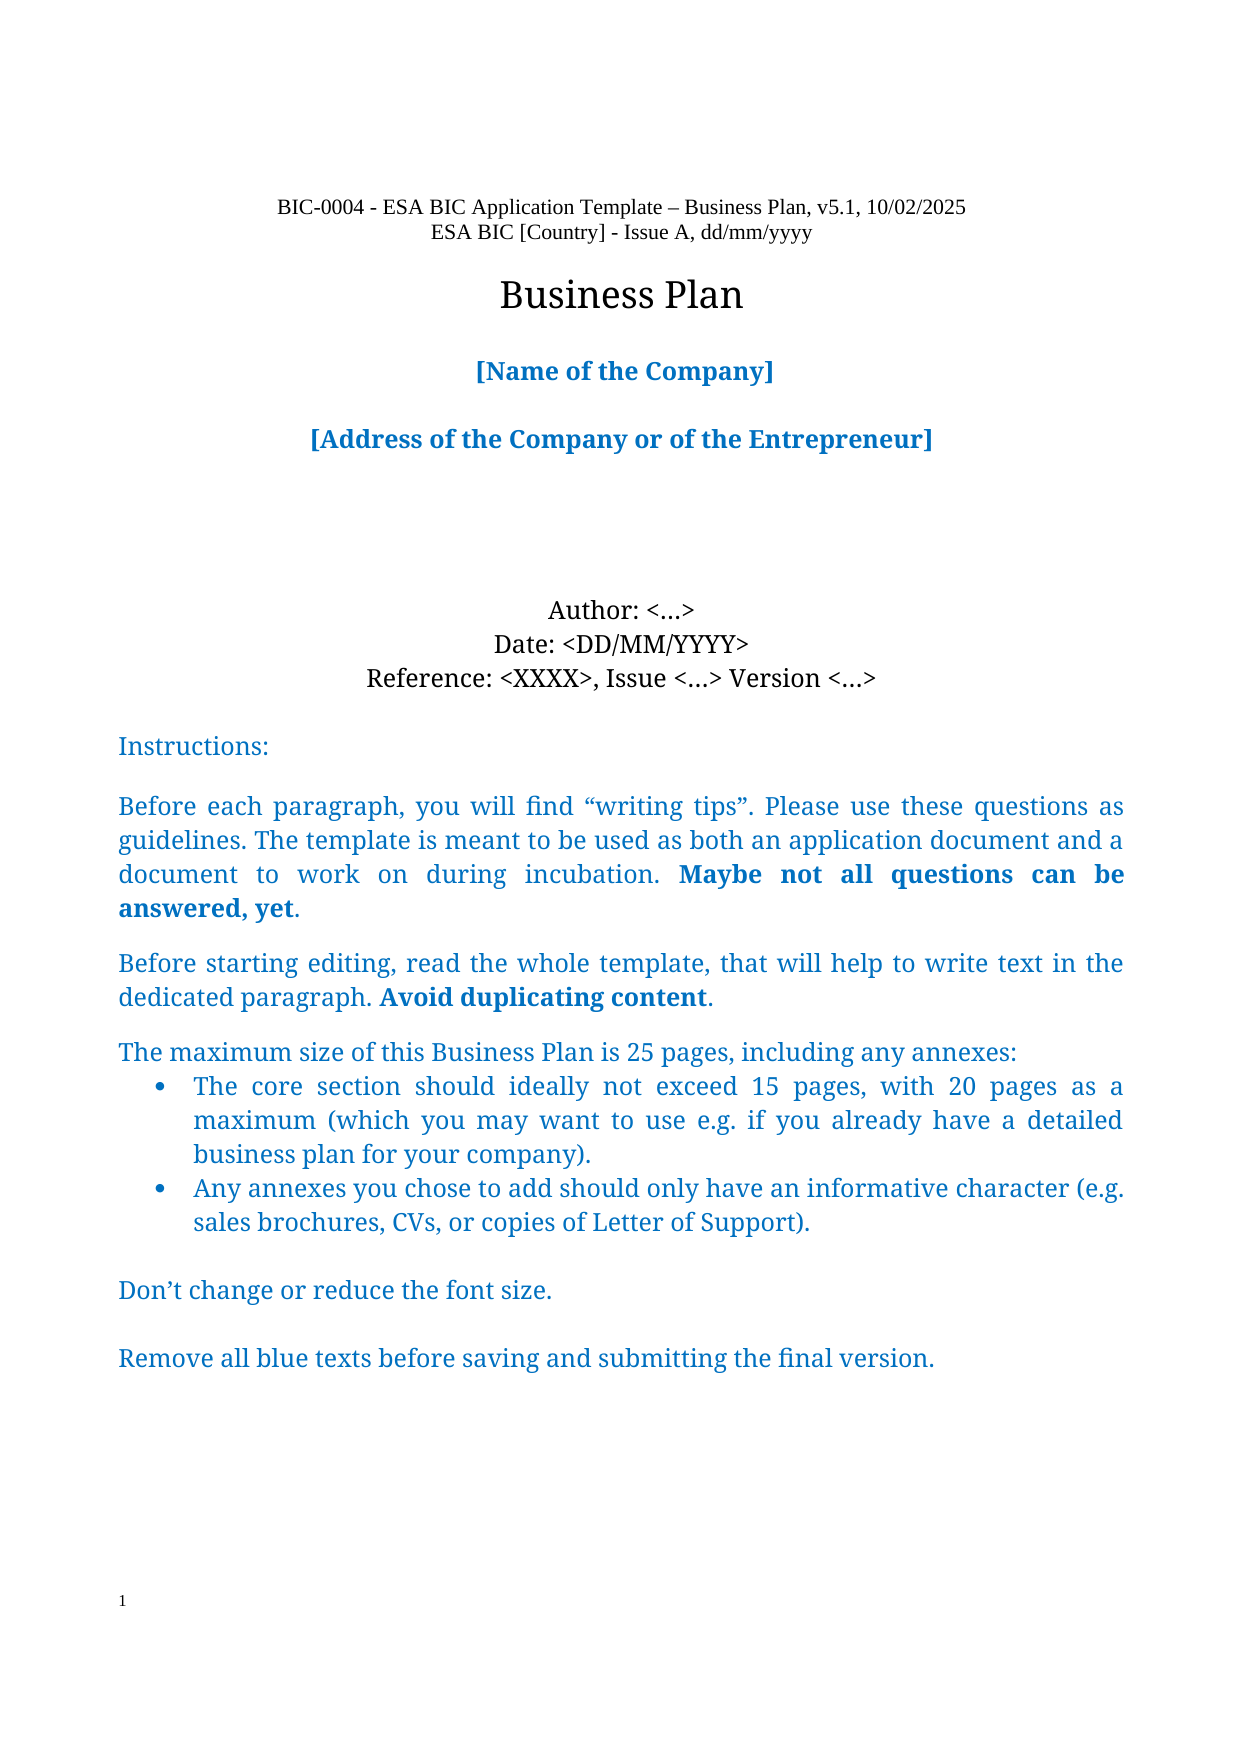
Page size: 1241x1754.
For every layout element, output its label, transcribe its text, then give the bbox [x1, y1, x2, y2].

text Before starting editing, read the whole template, that will help to write text in the dedicated paragraph. Avoid duplicating content. [118, 946, 1125, 1014]
text The maximum size of this Business Plan is 25 pages, including any annexes: [118, 1034, 1125, 1069]
text [Address of the Company or of the Entrepreneur] [118, 422, 1125, 456]
text [Name of the Company] [118, 354, 1125, 388]
title Business Plan [118, 269, 1125, 320]
text Instructions: [118, 728, 1125, 763]
text ESA BIC [Country] - Issue A, dd/mm/yyyy [118, 219, 1125, 244]
text BIC-0004 - ESA BIC Application Template – Business Plan, v5.1, 10/02/2025 [118, 194, 1125, 219]
text Author: <…> [118, 592, 1125, 626]
list Any annexes you chose to add should only have an informative character (e.g. sales brochures, CVs, or copies of Letter of Support). [156, 1171, 1125, 1239]
list The core section should ideally not exceed 15 pages, with 20 pages as a maximum (which you may want to use e.g. if you already have a detailed business plan for your company). [156, 1069, 1125, 1171]
text Date: <DD/MM/YYYY> [118, 626, 1125, 660]
text Before each paragraph, you will find “writing tips”. Please use these questions as guidelines. The template is meant to be used as both an application document and a document to work on during incubation. Maybe not all questions can be answered, yet. [118, 788, 1125, 925]
text Remove all blue texts before saving and submitting the final version. [118, 1341, 1125, 1375]
text Don’t change or reduce the font size. [118, 1273, 1125, 1307]
text Reference: <XXXX>, Issue <…> Version <…> [118, 660, 1125, 694]
